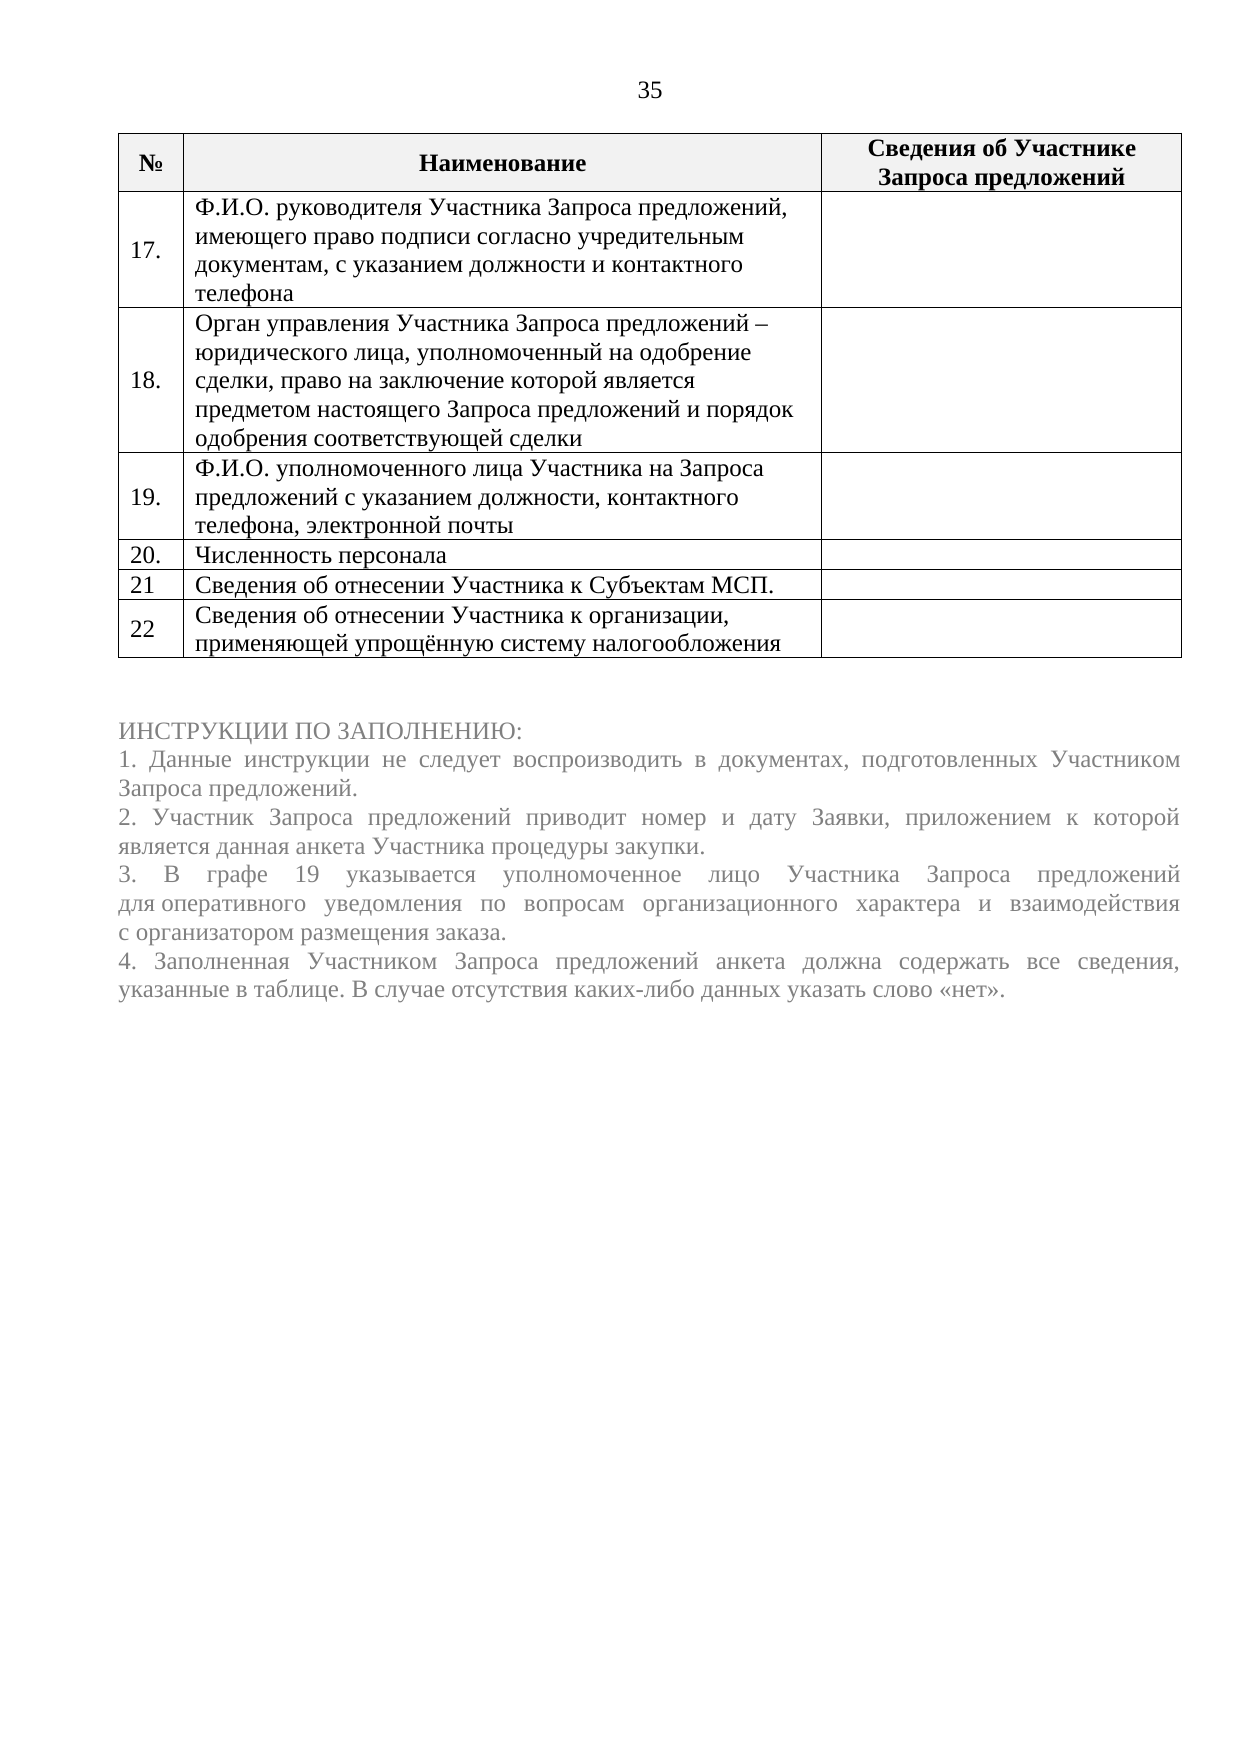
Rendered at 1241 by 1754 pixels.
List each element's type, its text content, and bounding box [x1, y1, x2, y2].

table_cell [822, 308, 1181, 452]
table_header № [119, 134, 183, 191]
table_cell Орган управления Участника Запроса предложений – юридического лица, уполномоченный на одобрение сделки, право на заключение которой является предметом настоящего Запроса предложений и порядок одобрения соответствующей сделки [184, 308, 821, 452]
table_cell Сведения об отнесении Участника к организации, применяющей упрощённую систему налогообложения [184, 600, 821, 657]
table_cell [822, 600, 1181, 657]
text ИНСТРУКЦИИ ПО ЗАПОЛНЕНИЮ: [118, 716, 1181, 744]
table_cell 21 [119, 570, 183, 599]
text 4. Заполненная Участником Запроса предложений анкета должна содержать все сведения, указанные в таблице. В случае отсутствия каких-либо данных указать слово «нет». [118, 946, 1181, 1003]
table_cell 20. [119, 540, 183, 569]
table_cell Численность персонала [184, 540, 821, 569]
table_cell [822, 453, 1181, 539]
table_cell 22 [119, 600, 183, 657]
table_cell [822, 540, 1181, 569]
table_header Сведения об Участнике Запроса предложений [822, 134, 1181, 191]
table_cell Сведения об отнесении Участника к Субъектам МСП. [184, 570, 821, 599]
table_cell 19. [119, 453, 183, 539]
text 1. Данные инструкции не следует воспроизводить в документах, подготовленных Участником Запроса предложений. [118, 744, 1181, 802]
table_cell Ф.И.О. руководителя Участника Запроса предложений, имеющего право подписи согласно учредительным документам, с указанием должности и контактного телефона [184, 192, 821, 307]
table_cell [822, 570, 1181, 599]
text 3. В графе 19 указывается уполномоченное лицо Участника Запроса предложений для оперативного уведомления по вопросам организационного характера и взаимодействия с организатором размещения заказа. [118, 859, 1181, 946]
table_header Наименование [184, 134, 821, 191]
table_cell [822, 192, 1181, 307]
table_cell 17. [119, 192, 183, 307]
table_cell 18. [119, 308, 183, 452]
text 2. Участник Запроса предложений приводит номер и дату Заявки, приложением к которой является данная анкета Участника процедуры закупки. [118, 802, 1181, 859]
table_cell Ф.И.О. уполномоченного лица Участника на Запроса предложений с указанием должности, контактного телефона, электронной почты [184, 453, 821, 539]
